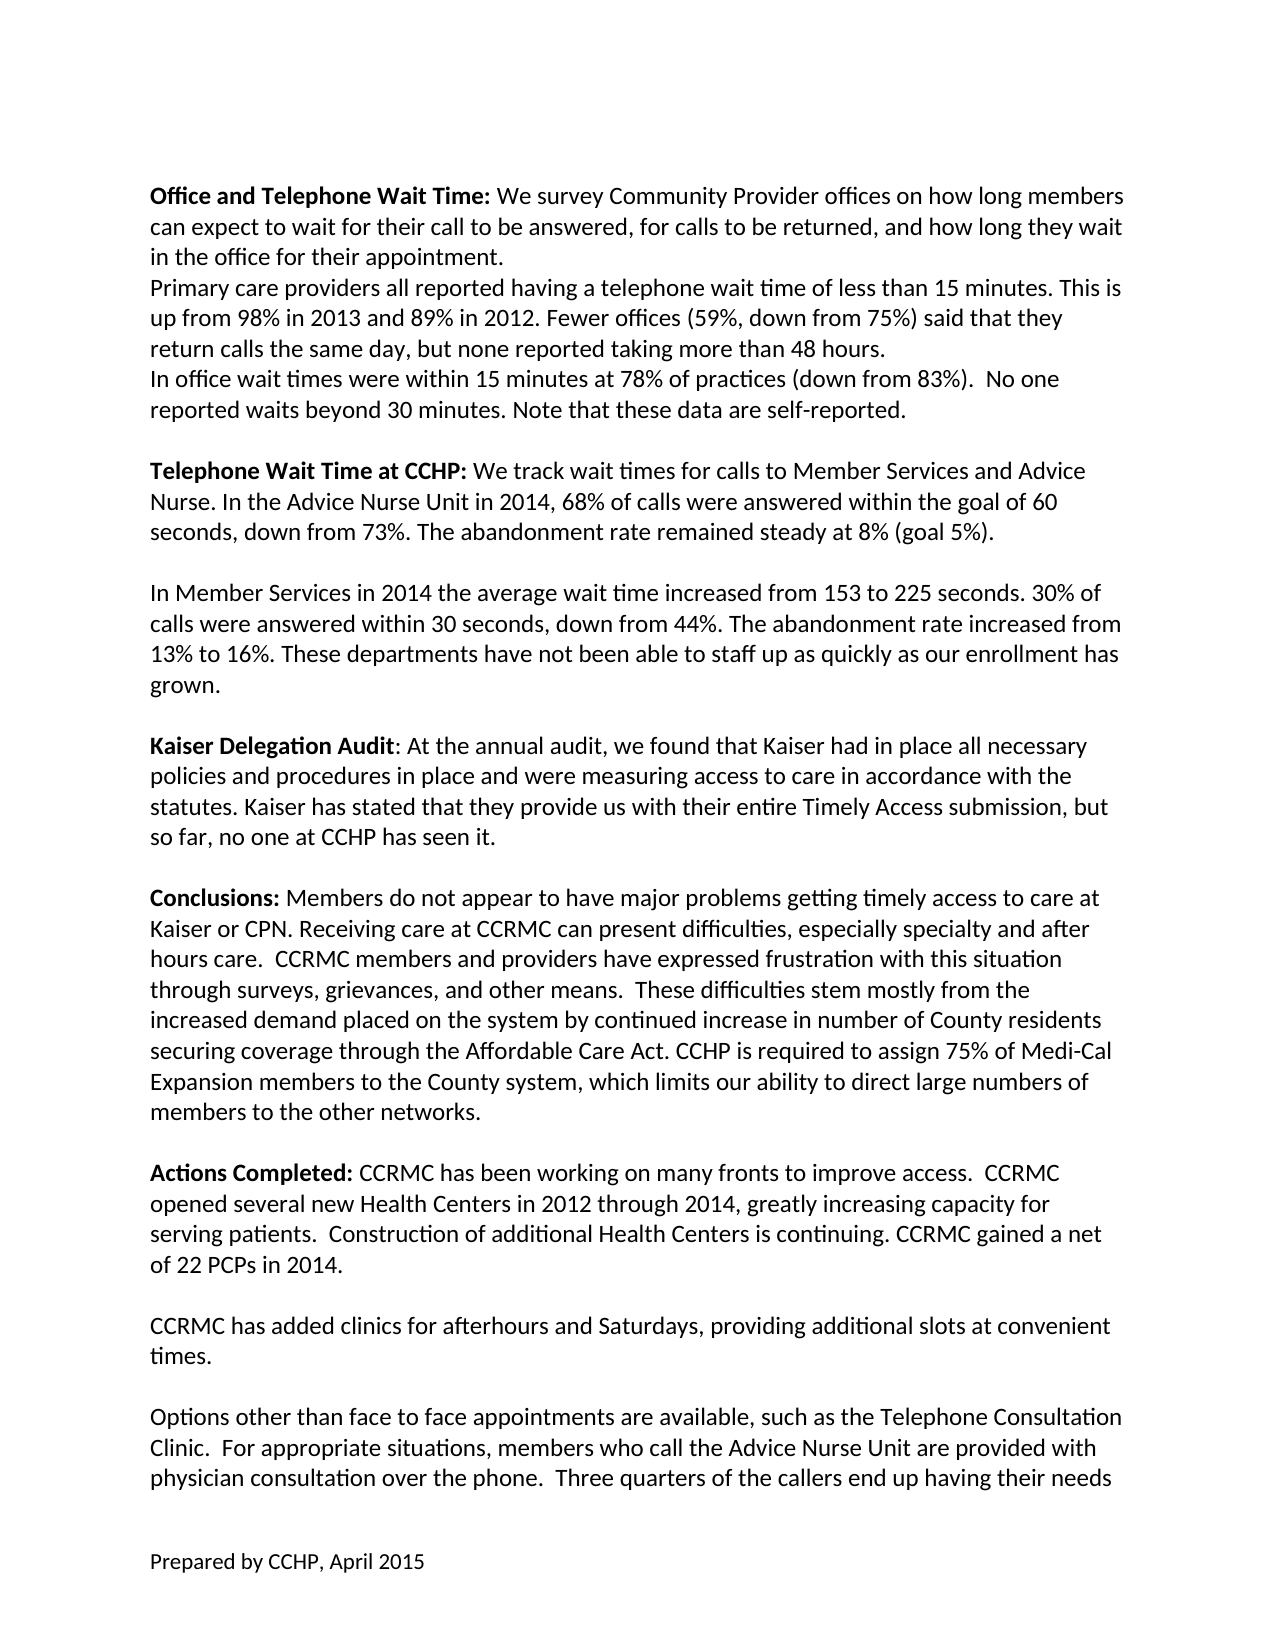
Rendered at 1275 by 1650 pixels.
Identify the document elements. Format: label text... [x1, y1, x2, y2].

text Primary care providers all reported having a telephone wait time of less than 15 minutes. This is up from 98% in 2013 and 89% in 2012. Fewer offices (59%, down from 75%) said that they return calls the same day, but none reported taking more than 48 hours. [150, 272, 1125, 364]
text Telephone Wait Time at CCHP: We track wait times for calls to Member Services and Advice Nurse. In the Advice Nurse Unit in 2014, 68% of calls were answered within the goal of 60 seconds, down from 73%. The abandonment rate remained steady at 8% (goal 5%). [150, 455, 1125, 547]
text Kaiser Delegation Audit: At the annual audit, we found that Kaiser had in place all necessary policies and procedures in place and were measuring access to care in accordance with the statutes. Kaiser has stated that they provide us with their entire Timely Access submission, but so far, no one at CCHP has seen it. [150, 730, 1125, 852]
text CCRMC has added clinics for afterhours and Saturdays, providing additional slots at convenient times. [150, 1310, 1125, 1371]
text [150, 1401, 1125, 1493]
text In office wait times were within 15 minutes at 78% of practices (down from 83%). No one reported waits beyond 30 minutes. Note that these data are self-reported. [150, 364, 1125, 425]
text Actions Completed: CCRMC has been working on many fronts to improve access. CCRMC opened several new Health Centers in 2012 through 2014, greatly increasing capacity for serving patients. Construction of additional Health Centers is continuing. CCRMC gained a net of 22 PCPs in 2014. [150, 1157, 1125, 1279]
text In Member Services in 2014 the average wait time increased from 153 to 225 seconds. 30% of calls were answered within 30 seconds, down from 44%. The abandonment rate increased from 13% to 16%. These departments have not been able to staff up as quickly as our enrollment has grown. [150, 577, 1125, 699]
text Office and Telephone Wait Time: We survey Community Provider offices on how long members can expect to wait for their call to be answered, for calls to be returned, and how long they wait in the office for their appointment. [150, 181, 1125, 272]
text Conclusions: Members do not appear to have major problems getting timely access to care at Kaiser or CPN. Receiving care at CCRMC can present difficulties, especially specialty and after hours care. CCRMC members and providers have expressed frustration with this situation through surveys, grievances, and other means. These difficulties stem mostly from the increased demand placed on the system by continued increase in number of County residents securing coverage through the Affordable Care Act. CCHP is required to assign 75% of Medi-Cal Expansion members to the County system, which limits our ability to direct large numbers of members to the other networks. [150, 882, 1125, 1127]
